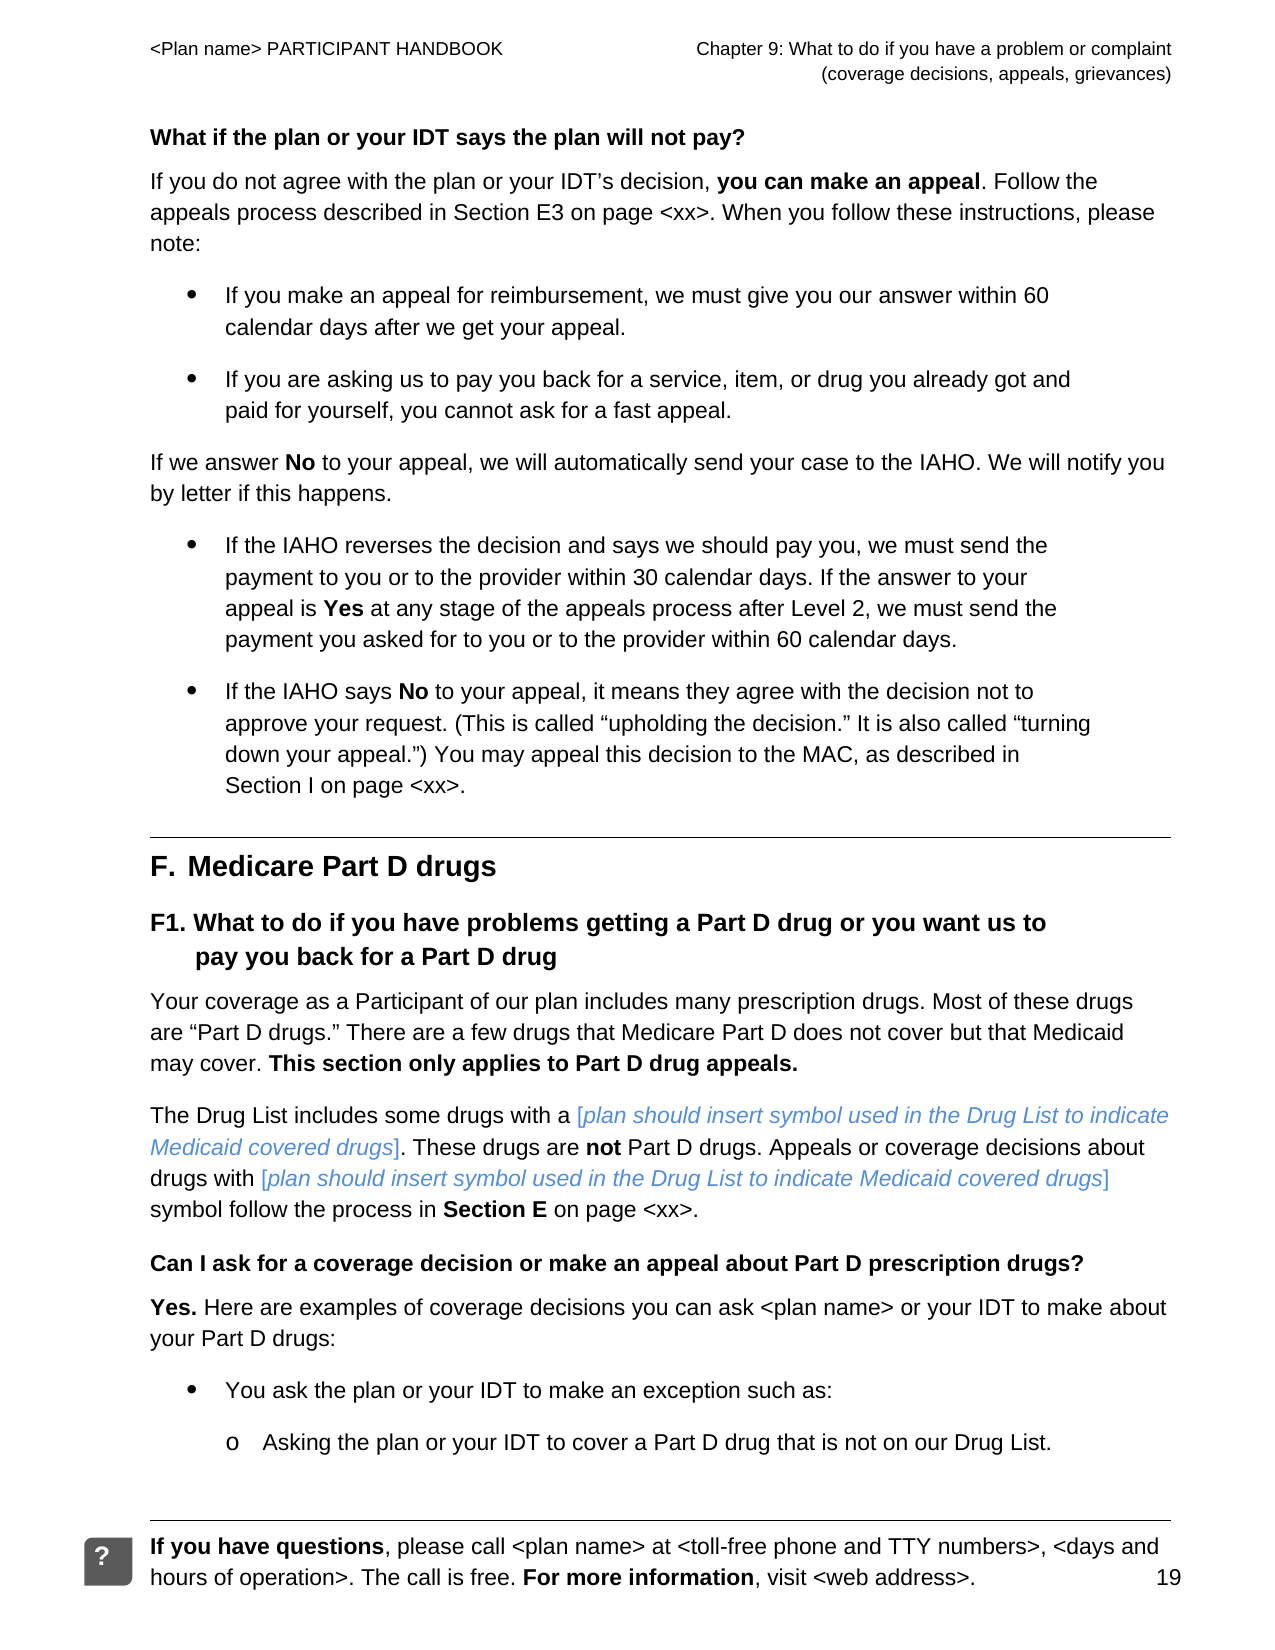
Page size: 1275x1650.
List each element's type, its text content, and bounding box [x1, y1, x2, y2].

text Yes. Here are examples of coverage decisions you can ask <plan name> or your IDT to make about your Part D drugs: [150, 1290, 1171, 1353]
list If the IAHO says No to your appeal, it means they agree with the decision not to approve your request. (This is called “upholding the decision.” It is also called “turning down your appeal.”) You may appeal this decision to the MAC, as described in Section I on page <xx>. [187, 675, 1096, 800]
subtitle Medicare Part D drugs [150, 838, 1171, 884]
subtitle What if the plan or your IDT says the plan will not pay? [150, 118, 1096, 152]
subtitle Can I ask for a coverage decision or make an appeal about Part D prescription drugs? [150, 1244, 1096, 1278]
subtitle F1. What to do if you have problems getting a Part D drug or you want us to pay you back for a Part D drug [150, 905, 1096, 972]
list If you make an appeal for reimbursement, we must give you our answer within 60 calendar days after we get your appeal. [187, 279, 1096, 341]
list If you are asking us to pay you back for a service, item, or drug you already got and paid for yourself, you cannot ask for a fast appeal. [187, 362, 1096, 425]
list Asking the plan or your IDT to cover a Part D drug that is not on our Drug List. [225, 1426, 1096, 1457]
text If you do not agree with the plan or your IDT’s decision, you can make an appeal. Follow the appeals process described in Section E3 on page <xx>. When you follow these instructions, please note: [150, 164, 1171, 258]
text If we answer No to your appeal, we will automatically send your case to the IAHO. We will notify you by letter if this happens. [150, 446, 1171, 508]
text Your coverage as a Participant of our plan includes many prescription drugs. Most of these drugs are “Part D drugs.” There are a few drugs that Medicare Part D does not cover but that Medicaid may cover. This section only applies to Part D drug appeals. [150, 984, 1171, 1078]
list If the IAHO reverses the decision and says we should pay you, we must send the payment to you or to the provider within 30 calendar days. If the answer to your appeal is Yes at any stage of the appeals process after Level 2, we must send the payment you asked for to you or to the provider within 60 calendar days. [187, 529, 1096, 654]
text The Drug List includes some drugs with a [plan should insert symbol used in the Drug List to indicate Medicaid covered drugs]. These drugs are not Part D drugs. Appeals or coverage decisions about drugs with [plan should insert symbol used in the Drug List to indicate Medicaid covered drugs] symbol follow the process in Section E on page <xx>. [150, 1099, 1171, 1224]
list You ask the plan or your IDT to make an exception such as: [187, 1374, 1096, 1405]
